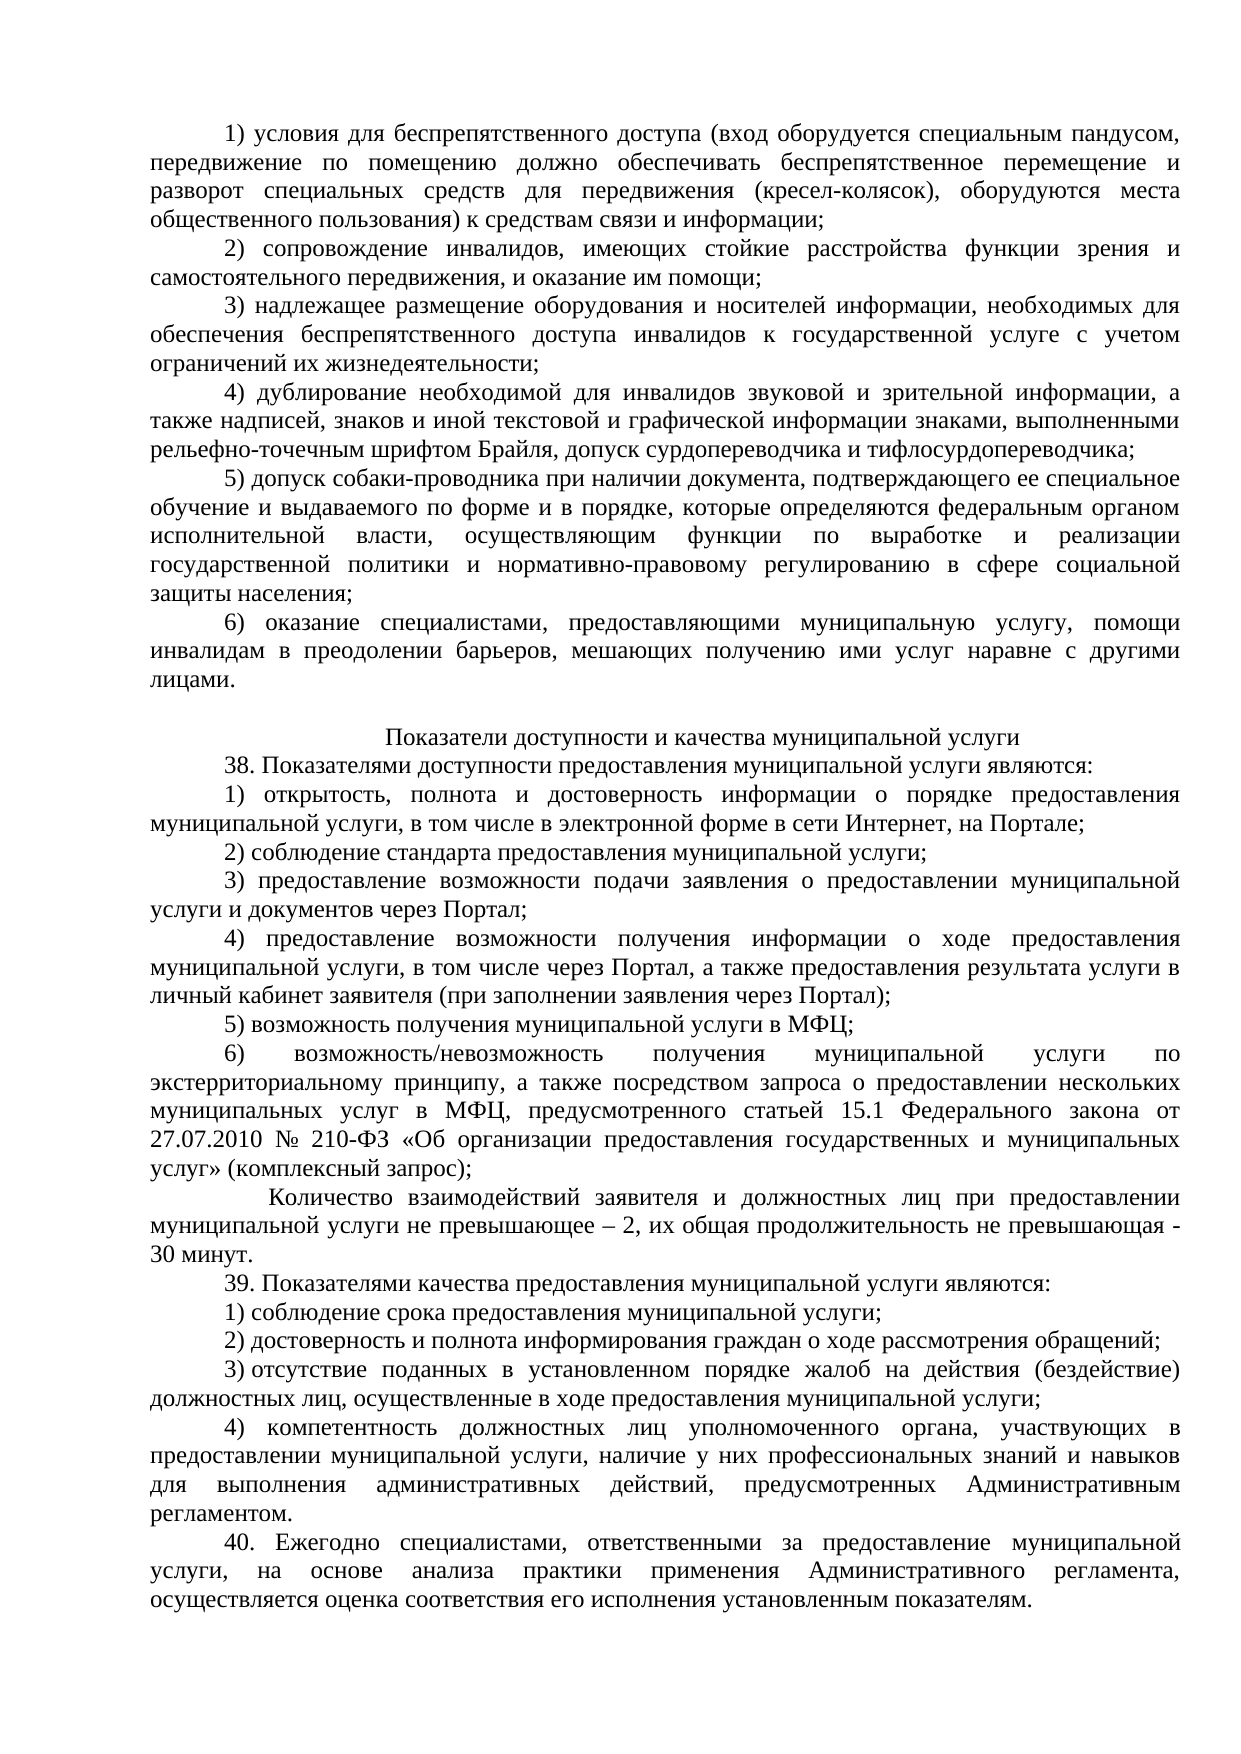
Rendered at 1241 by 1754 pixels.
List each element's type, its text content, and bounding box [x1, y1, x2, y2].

text 2) достоверность и полнота информирования граждан о ходе рассмотрения обращений; [150, 1326, 1181, 1354]
text 4) дублирование необходимой для инвалидов звуковой и зрительной информации, а также надписей, знаков и иной текстовой и графической информации знаками, выполненными рельефно-точечным шрифтом Брайля, допуск сурдопереводчика и тифлосурдопереводчика; [150, 377, 1181, 463]
text 4) компетентность должностных лиц уполномоченного органа, участвующих в предоставлении муниципальной услуги, наличие у них профессиональных знаний и навыков для выполнения административных действий, предусмотренных Административным регламентом. [150, 1412, 1181, 1527]
text 2) сопровождение инвалидов, имеющих стойкие расстройства функции зрения и самостоятельного передвижения, и оказание им помощи; [150, 233, 1181, 291]
text 5) допуск собаки-проводника при наличии документа, подтверждающего ее специальное обучение и выдаваемого по форме и в порядке, которые определяются федеральным органом исполнительной власти, осуществляющим функции по выработке и реализации государственной политики и нормативно-правовому регулированию в сфере социальной защиты населения; [150, 463, 1181, 607]
text 1) условия для беспрепятственного доступа (вход оборудуется специальным пандусом, передвижение по помещению должно обеспечивать беспрепятственное перемещение и разворот специальных средств для передвижения (кресел-колясок), оборудуются места общественного пользования) к средствам связи и информации; [150, 118, 1181, 233]
text 1) соблюдение срока предоставления муниципальной услуги; [150, 1297, 1181, 1326]
text Количество взаимодействий заявителя и должностных лиц при предоставлении муниципальной услуги не превышающее – 2, их общая продолжительность не превышающая - 30 минут. [150, 1182, 1181, 1268]
text 4) предоставление возможности получения информации о ходе предоставления муниципальной услуги, в том числе через Портал, а также предоставления результата услуги в личный кабинет заявителя (при заполнении заявления через Портал); [150, 923, 1181, 1009]
text 3) надлежащее размещение оборудования и носителей информации, необходимых для обеспечения беспрепятственного доступа инвалидов к государственной услуге с учетом ограничений их жизнедеятельности; [150, 291, 1181, 377]
text 3) предоставление возможности подачи заявления о предоставлении муниципальной услуги и документов через Портал; [150, 866, 1181, 923]
text 2) соблюдение стандарта предоставления муниципальной услуги; [150, 837, 1181, 866]
text 6) оказание специалистами, предоставляющими муниципальную услугу, помощи инвалидам в преодолении барьеров, мешающих получению ими услуг наравне с другими лицами. [150, 607, 1181, 693]
text 5) возможность получения муниципальной услуги в МФЦ; [150, 1009, 1181, 1038]
text Показатели доступности и качества муниципальной услуги [150, 722, 1181, 751]
text 38. Показателями доступности предоставления муниципальной услуги являются: [150, 751, 1181, 779]
text 40. Ежегодно специалистами, ответственными за предоставление муниципальной услуги, на основе анализа практики применения Административного регламента, осуществляется оценка соответствия его исполнения установленным показателям. [150, 1527, 1181, 1613]
text 3) отсутствие поданных в установленном порядке жалоб на действия (бездействие) должностных лиц, осуществленные в ходе предоставления муниципальной услуги; [150, 1354, 1181, 1412]
text 6) возможность/невозможность получения муниципальной услуги по экстерриториальному принципу, а также посредством запроса о предоставлении нескольких муниципальных услуг в МФЦ, предусмотренного статьей 15.1 Федерального закона от 27.07.2010 № 210-ФЗ «Об организации предоставления государственных и муниципальных услуг» (комплексный запрос); [150, 1038, 1181, 1182]
text 39. Показателями качества предоставления муниципальной услуги являются: [150, 1268, 1181, 1297]
text 1) открытость, полнота и достоверность информации о порядке предоставления муниципальной услуги, в том числе в электронной форме в сети Интернет, на Портале; [150, 779, 1181, 837]
